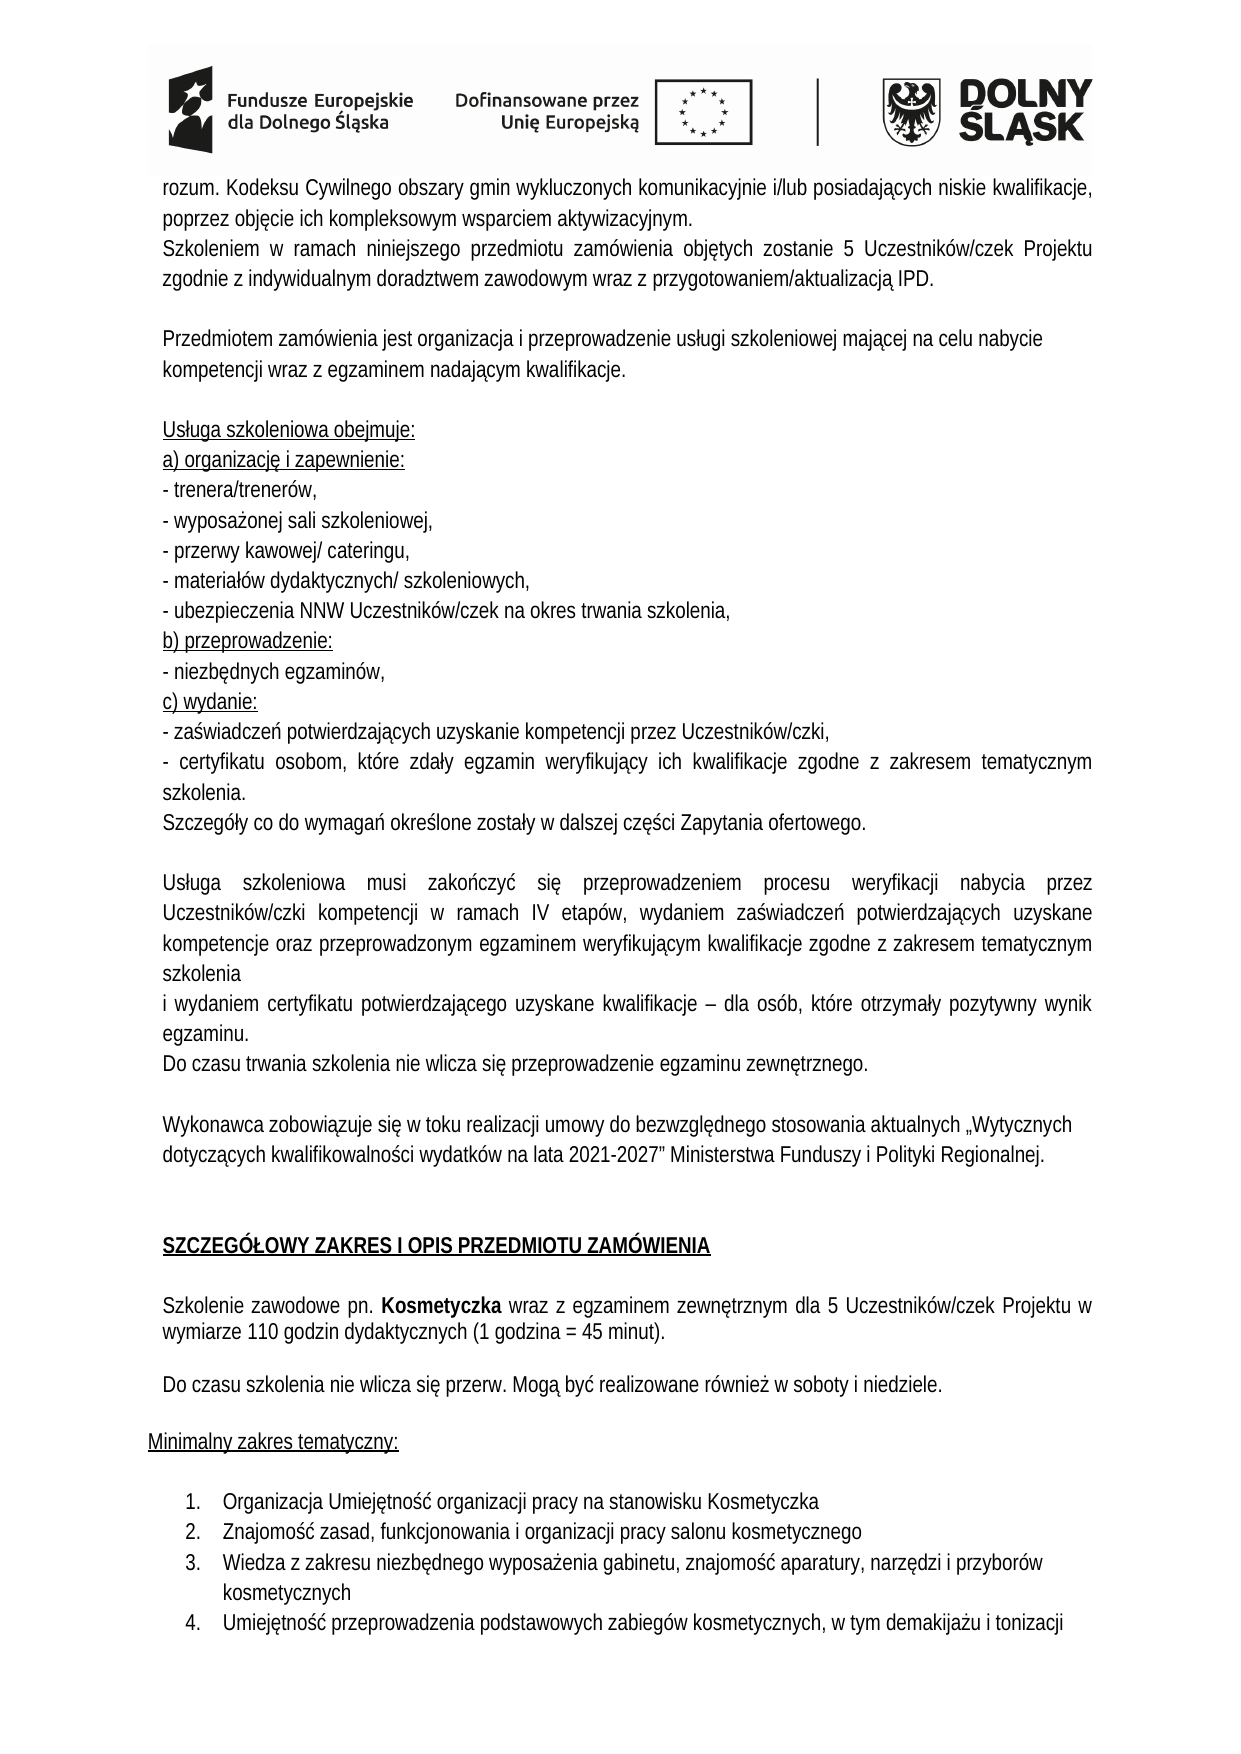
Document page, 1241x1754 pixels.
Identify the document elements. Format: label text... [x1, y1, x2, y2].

text SZCZEGÓŁOWY ZAKRES I OPIS PRZEDMIOTU ZAMÓWIENIA [162, 1232, 1093, 1258]
text Usługa szkoleniowa obejmuje: [162, 416, 1093, 442]
text Szczegóły co do wymagań określone zostały w dalszej części Zapytania ofertowego. [162, 809, 1093, 835]
list Znajomość zasad, funkcjonowania i organizacji pracy salonu kosmetycznego [185, 1518, 1093, 1544]
text b) przeprowadzenie: [162, 627, 1093, 654]
list Umiejętność przeprowadzenia podstawowych zabiegów kosmetycznych, w tym demakijażu i tonizacji [185, 1609, 1093, 1635]
text - zaświadczeń potwierdzających uzyskanie kompetencji przez Uczestników/czki, [162, 718, 1093, 744]
text - certyfikatu osobom, które zdały egzamin weryfikujący ich kwalifikacje zgodne z zakresem tematycznym szkolenia. [162, 748, 1093, 805]
text - przerwy kawowej/ cateringu, [162, 537, 1093, 563]
text Wykonawca zobowiązuje się w toku realizacji umowy do bezwzględnego stosowania aktualnych „Wytycznych [162, 1111, 1093, 1137]
text Szkoleniem w ramach niniejszego przedmiotu zamówienia objętych zostanie 5 Uczestników/czek Projektu zgodnie z indywidualnym doradztwem zawodowym wraz z przygotowaniem/aktualizacją IPD. [162, 235, 1093, 291]
text Przedmiotem zamówienia jest organizacja i przeprowadzenie usługi szkoleniowej mającej na celu nabycie [162, 325, 1093, 352]
text - trenera/trenerów, [162, 476, 1093, 503]
text dotyczących kwalifikowalności wydatków na lata 2021-2027” Ministerstwa Funduszy i Polityki Regionalnej. [162, 1141, 1093, 1167]
list Wiedza z zakresu niezbędnego wyposażenia gabinetu, znajomość aparatury, narzędzi i przyborów kosmetycznych [185, 1548, 1093, 1605]
text c) wydanie: [162, 688, 1093, 714]
text Do czasu szkolenia nie wlicza się przerw. Mogą być realizowane również w soboty i niedziele. [162, 1371, 1093, 1397]
text - materiałów dydaktycznych/ szkoleniowych, [162, 567, 1093, 593]
picture [147, 44, 1093, 175]
text Minimalny zakres tematyczny: [148, 1428, 1093, 1454]
text Do czasu trwania szkolenia nie wlicza się przeprowadzenie egzaminu zewnętrznego. [162, 1050, 1093, 1077]
text Usługa szkoleniowa musi zakończyć się przeprowadzeniem procesu weryfikacji nabycia przez Uczestników/czki kompetencji w ramach IV etapów, wydaniem zaświadczeń potwierdzających uzyskane kompetencje oraz przeprowadzonym egzaminem weryfikującym kwalifikacje zgodne z zakresem tematycznym szkolenia i wydaniem certyfikatu potwierdzającego uzyskane kwalifikacje – dla osób, które otrzymały pozytywny wynik egzaminu. [162, 869, 1093, 1046]
text - ubezpieczenia NNW Uczestników/czek na okres trwania szkolenia, [162, 597, 1093, 623]
list Organizacja Umiejętność organizacji pracy na stanowisku Kosmetyczka [185, 1488, 1093, 1514]
text kompetencji wraz z egzaminem nadającym kwalifikacje. [162, 356, 1093, 382]
text Szkolenie zawodowe pn. Kosmetyczka wraz z egzaminem zewnętrznym dla 5 Uczestników/czek Projektu w wymiarze 110 godzin dydaktycznych (1 godzina = 45 minut). [162, 1292, 1093, 1345]
text - wyposażonej sali szkoleniowej, [162, 507, 1093, 533]
text a) organizację i zapewnienie: [162, 446, 1093, 472]
text - niezbędnych egzaminów, [162, 658, 1093, 684]
